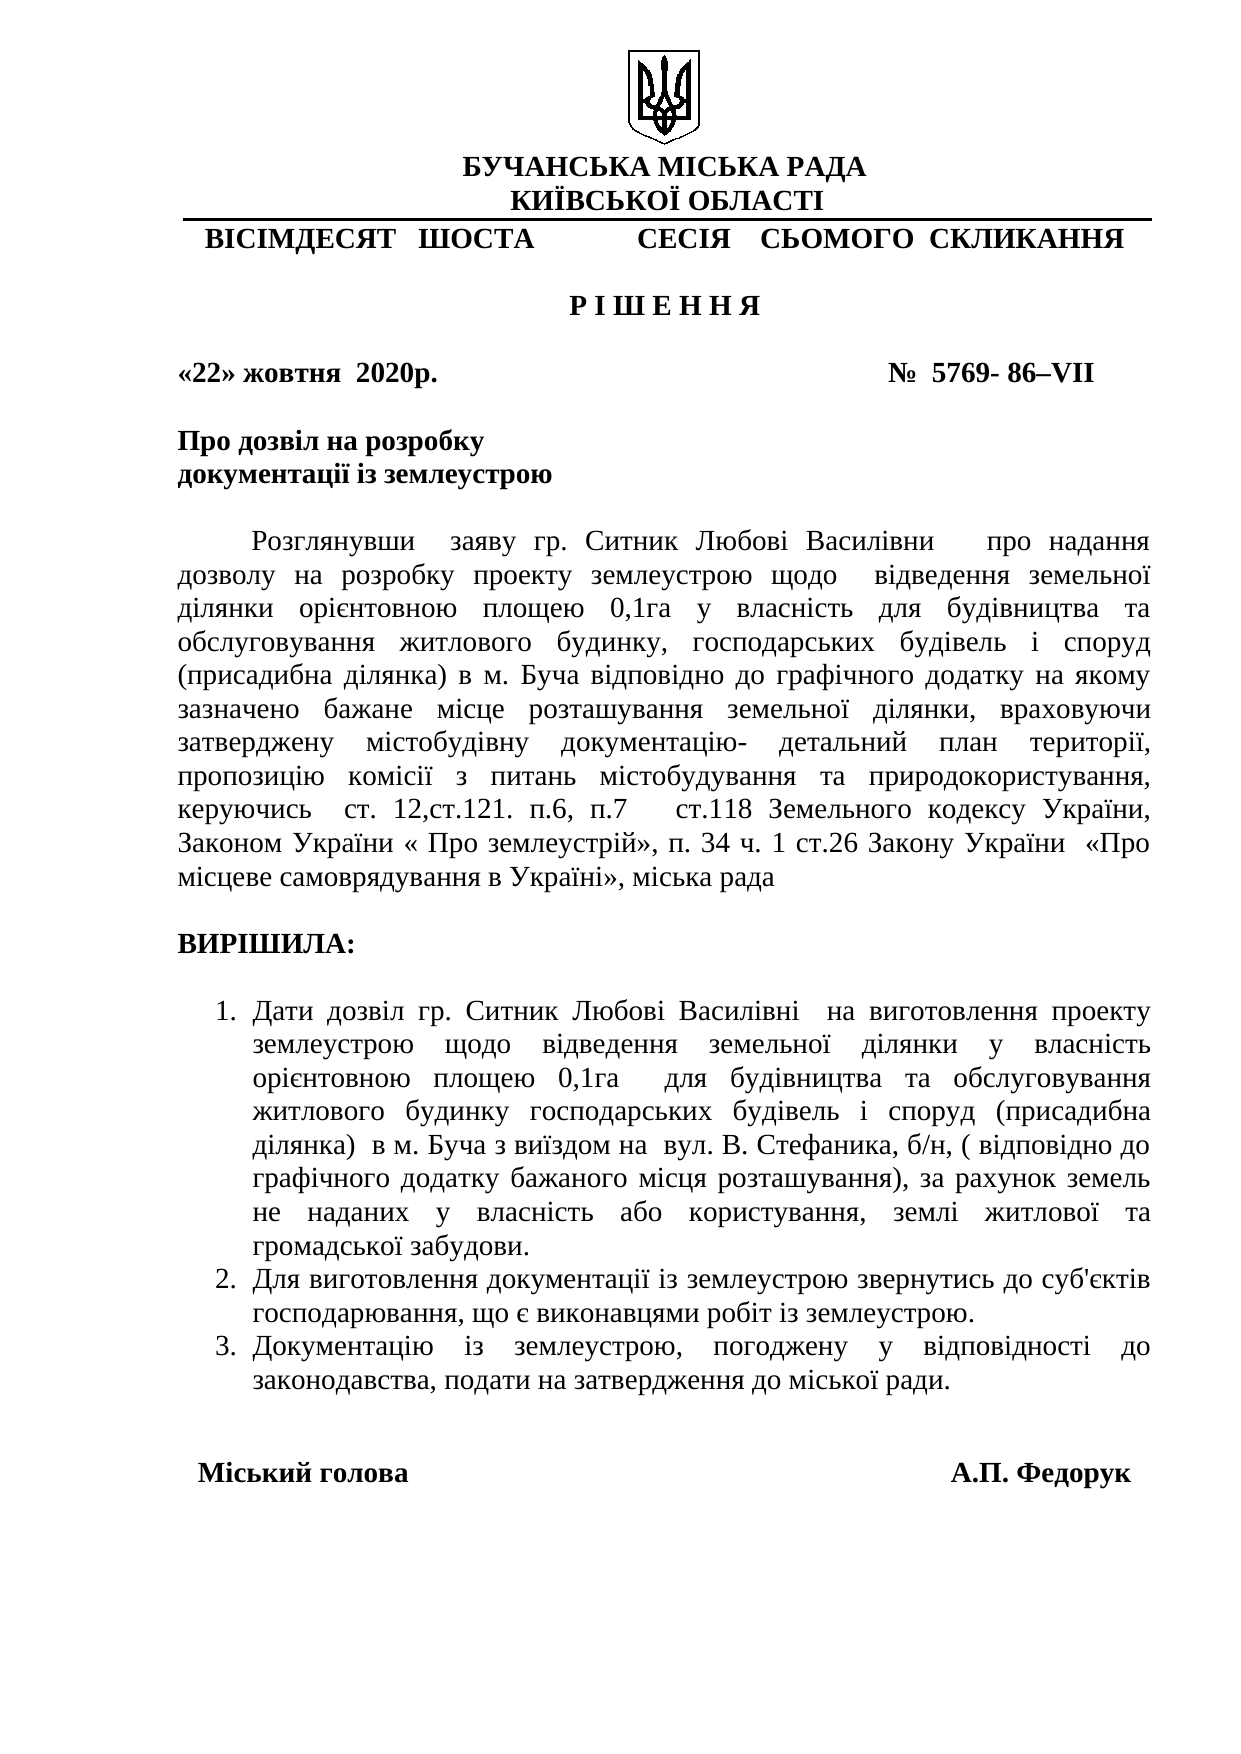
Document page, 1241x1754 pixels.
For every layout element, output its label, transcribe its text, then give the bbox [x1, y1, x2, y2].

text БУЧАНСЬКА МІСЬКА РАДА [177, 149, 1152, 183]
text документації із землеустрою [177, 456, 1152, 490]
text «22» жовтня 2020р. № 5769- 86–VІІ [177, 356, 1152, 389]
text Про дозвіл на розробку [177, 423, 1152, 456]
text ВІСІМДЕСЯТ ШОСТА СЕСІЯ СЬОМОГО СКЛИКАННЯ [177, 221, 1152, 255]
text Розглянувши заяву гр. Ситник Любові Василівни про надання дозволу на розробку проекту землеустрою щодо відведення земельної ділянки орієнтовною площею 0,1га у власність для будівництва та обслуговування житлового будинку, господарських будівель і споруд (присадибна ділянка) в м. Буча відповідно до графічного додатку на якому зазначено бажане місце розташування земельної ділянки, враховуючи затверджену містобудівну документацію- детальний план території, пропозицію комісії з питань містобудування та природокористування, керуючись ст. 12,ст.121. п.6, п.7 ст.118 Земельного кодексу України, Законом України « Про землеустрій», п. 34 ч. 1 ст.26 Закону України «Про місцеве самоврядування в Україні», міська рада [177, 523, 1152, 892]
text КИЇВСЬКОЇ ОБЛАСТІ [183, 183, 1152, 218]
list Для виготовлення документації із землеустрою звернутись до суб'єктів господарювання, що є виконавцями робіт із землеустрою. [215, 1261, 1152, 1328]
text Р І Ш Е Н Н Я [177, 288, 1152, 322]
text ВИРІШИЛА: [177, 926, 1152, 959]
list Документацію із землеустрою, погоджену у відповідності до законодавства, подати на затвердження до міської ради. [215, 1328, 1152, 1395]
list Дати дозвіл гр. Ситник Любові Василівні на виготовлення проекту землеустрою щодо відведення земельної ділянки у власність орієнтовною площею 0,1га для будівництва та обслуговування житлового будинку господарських будівель і споруд (присадибна ділянка) в м. Буча з виїздом на вул. В. Стефаника, б/н, ( відповідно до графічного додатку бажаного місця розташування), за рахунок земель не наданих у власність або користування, землі житлової та громадської забудови. [215, 993, 1152, 1261]
text Міський голова А.П. Федорук [177, 1455, 1152, 1488]
